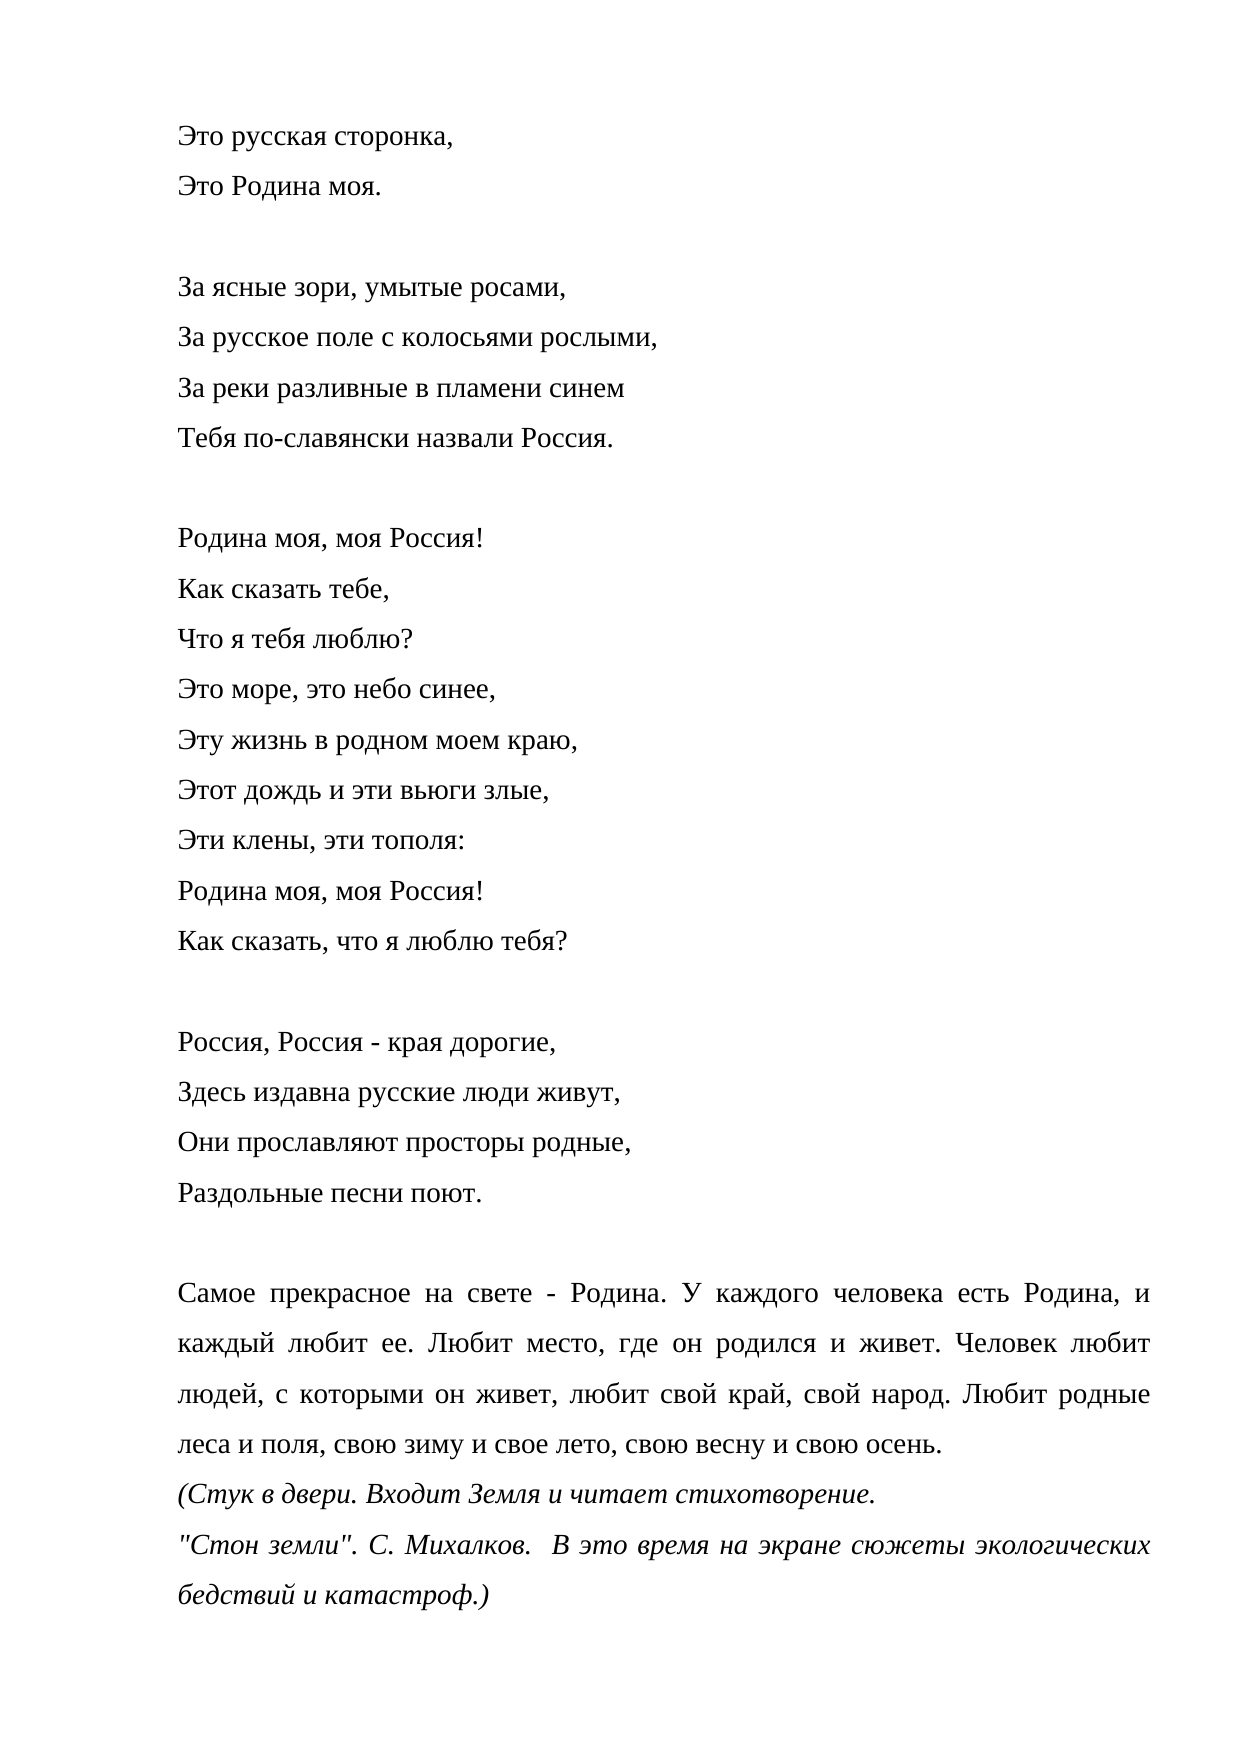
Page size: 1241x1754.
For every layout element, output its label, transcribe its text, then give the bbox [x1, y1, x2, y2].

text (Стук в двери. Входит Земля и читает стихотворение. [177, 1477, 1152, 1510]
text За реки разливные в пламени синем [177, 370, 1152, 403]
text Это море, это небо синее, [177, 672, 1152, 705]
text Они прославляют просторы родные, [177, 1124, 1152, 1158]
text Самое прекрасное на свете - Родина. У каждого человека есть Родина, и каждый любит ее. Любит место, где он родился и живет. Человек любит людей, с которыми он живет, любит свой край, свой народ. Любит родные леса и поля, свою зиму и свое лето, свою весну и свою осень. [177, 1275, 1152, 1460]
text Как сказать тебе, [177, 571, 1152, 604]
text Это русская сторонка, [177, 118, 1152, 152]
text За ясные зори, умытые росами, [177, 269, 1152, 303]
text Этот дождь и эти вьюги злые, [177, 772, 1152, 806]
text Родина моя, моя Россия! [177, 521, 1152, 554]
text Как сказать, что я люблю тебя? [177, 923, 1152, 957]
text Россия, Россия - края дорогие, [177, 1024, 1152, 1057]
text Здесь издавна русские люди живут, [177, 1074, 1152, 1108]
text Раздольные песни поют. [177, 1175, 1152, 1208]
text За русское поле с колосьями рослыми, [177, 319, 1152, 353]
text Это Родина моя. [177, 168, 1152, 202]
text "Стон земли". С. Михалков. В это время на экране сюжеты экологических бедствий и катастроф.) [177, 1527, 1152, 1611]
text Родина моя, моя Россия! [177, 873, 1152, 906]
text Эти клены, эти тополя: [177, 822, 1152, 856]
text Эту жизнь в родном моем краю, [177, 722, 1152, 755]
text Тебя по-славянски назвали Россия. [177, 420, 1152, 453]
text Что я тебя люблю? [177, 621, 1152, 655]
